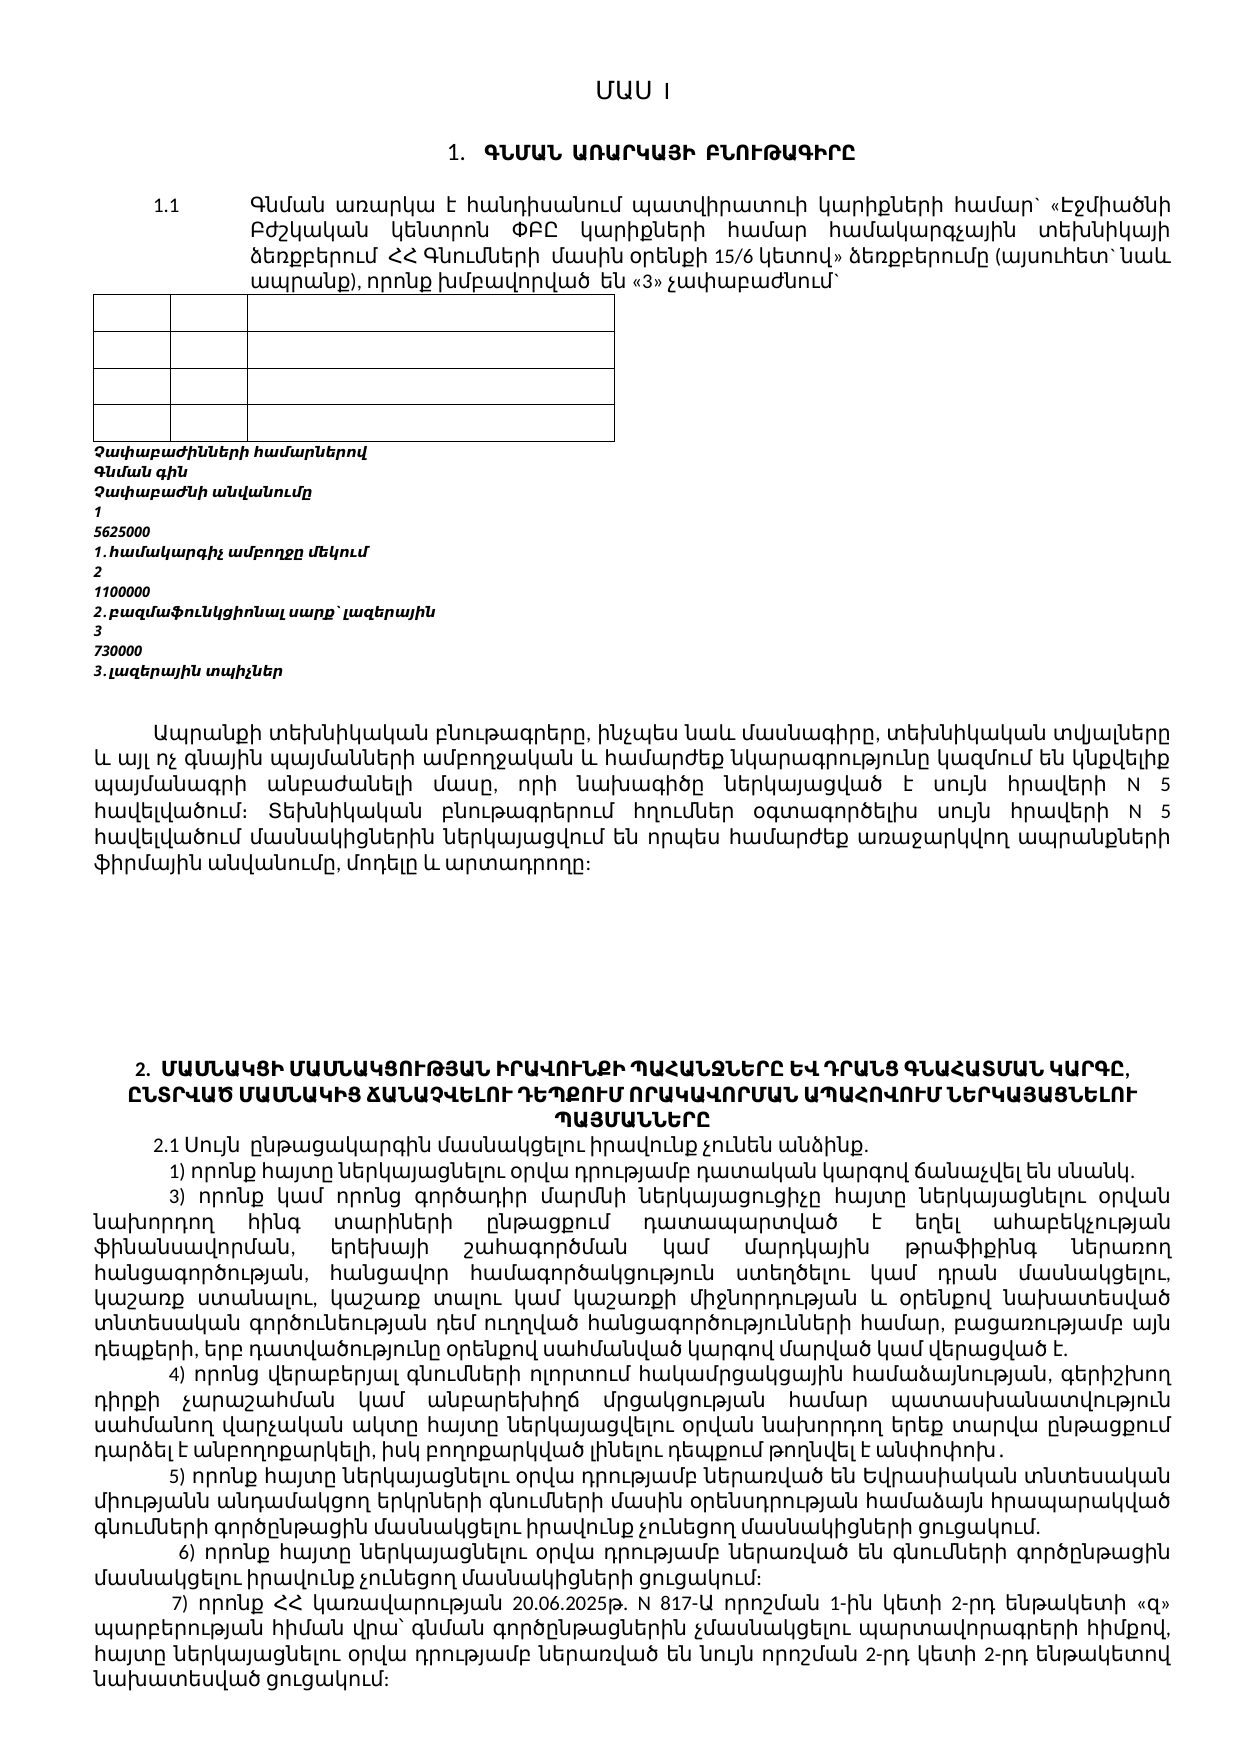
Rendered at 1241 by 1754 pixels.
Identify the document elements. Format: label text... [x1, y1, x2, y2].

list ԳՆՄԱՆ ԱՌԱՐԿԱՅԻ ԲՆՈՒԹԱԳԻՐԸ [131, 136, 1171, 167]
text ՄԱՍ I [94, 75, 1171, 106]
text 1) որոնք հայտը ներկայացնելու օրվա դրությամբ դատական կարգով ճանաչվել են սնանկ. [94, 1158, 1171, 1183]
text 5) որոնք հայտը ներկայացնելու օրվա դրությամբ ներառված են Եվրասիական տնտեսական միությանն անդամակցող երկրների գնումների մասին օրենսդրության համաձայն հրապարակված գնումների գործընթացին մասնակցելու իրավունք չունեցող մասնակիցների ցուցակում. [94, 1463, 1171, 1539]
text 4) որոնց վերաբերյալ գնումների ոլորտում հակամրցակցային համաձայնության, գերիշխող դիրքի չարաշահման կամ անբարեխիղճ մրցակցության համար պատասխանատվություն սահմանող վարչական ակտը հայտը ներկայացվելու օրվան նախորդող երեք տարվա ընթացքում դարձել է անբողոքարկելի, իսկ բողոքարկված լինելու դեպքում թողնվել է անփոփոխ․ [94, 1361, 1171, 1463]
text 3) որոնք կամ որոնց գործադիր մարմնի ներկայացուցիչը հայտը ներկայացնելու օրվան նախորդող հինգ տարիների ընթացքում դատապարտված է եղել ահաբեկչության ֆինանսավորման, երեխայի շահագործման կամ մարդկային թրաֆիքինգ ներառող հանցագործության, հանցավոր համագործակցություն ստեղծելու կամ դրան մասնակցելու, կաշառք ստանալու, կաշառք տալու կամ կաշառքի միջնորդության և օրենքով նախատեսված տնտեսական գործունեության դեմ ուղղված հանցագործությունների համար, բացառությամբ այն դեպքերի, երբ դատվածությունը օրենքով սահմանված կարգով մարված կամ վերացված է. [94, 1183, 1171, 1361]
text 7) որոնք ՀՀ կառավարության 20.06.2025թ. N 817-Ա որոշման 1-ին կետի 2-րդ ենթակետի «զ» պարբերության հիման վրա՝ գնման գործընթացներին չմասնակցելու պարտավորագրերի հիմքով, հայտը ներկայացնելու օրվա դրությամբ ներառված են նույն որոշման 2-րդ կետի 2-րդ ենթակետով նախատեսված ցուցակում: [94, 1590, 1171, 1692]
text Ապրանքի տեխնիկական բնութագրերը, ինչպես նաև մասնագիրը, տեխնիկական տվյալները և այլ ոչ գնային պայմանների ամբողջական և համարժեք նկարագրությունը կազմում են կնքվելիք պայմանագրի անբաժանելի մասը, որի նախագիծը ներկայացված է սույն հրավերի N 5 հավելվածում։ Տեխնիկական բնութագրերում հղումներ օգտագործելիս սույն հրավերի N 5 հավելվածում մասնակիցներին ներկայացվում են որպես համարժեք առաջարկվող ապրանքների ֆիրմային անվանումը, մոդելը և արտադրողը: [94, 720, 1171, 875]
text 2.1 Սույն ընթացակարգին մասնակցելու իրավունք չունեն անձինք. [94, 1133, 1171, 1158]
text 2. ՄԱՍՆԱԿՑԻ ՄԱՍՆԱԿՑՈՒԹՅԱՆ ԻՐԱՎՈՒՆՔԻ ՊԱՀԱՆՋՆԵՐԸ ԵՎ ԴՐԱՆՑ ԳՆԱՀԱՏՄԱՆ ԿԱՐԳԸ, ԸՆՏՐՎԱԾ ՄԱՍՆԱԿԻՑ ՃԱՆԱՉՎԵԼՈՒ ԴԵՊՔՈՒՄ ՈՐԱԿԱՎՈՐՄԱՆ ԱՊԱՀՈՎՈՒՄ ՆԵՐԿԱՅԱՑՆԵԼՈՒ ՊԱՅՄԱՆՆԵՐԸ [94, 1056, 1171, 1133]
subtitle Գնման առարկա է հանդիսանում պատվիրատուի կարիքների համար` «Էջմիածնի Բժշկական կենտրոն ՓԲԸ կարիքների համար համակարգչային տեխնիկայի ձեռքբերում ՀՀ Գնումների մասին օրենքի 15/6 կետով» ձեռքբերումը (այսուհետ` նաև ապրանք), որոնք խմբավորված են «3» չափաբաժնում` [153, 192, 1171, 294]
text 6) որոնք հայտը ներկայացնելու օրվա դրությամբ ներառված են գնումների գործընթացին մասնակցելու իրավունք չունեցող մասնակիցների ցուցակում: [94, 1539, 1171, 1590]
